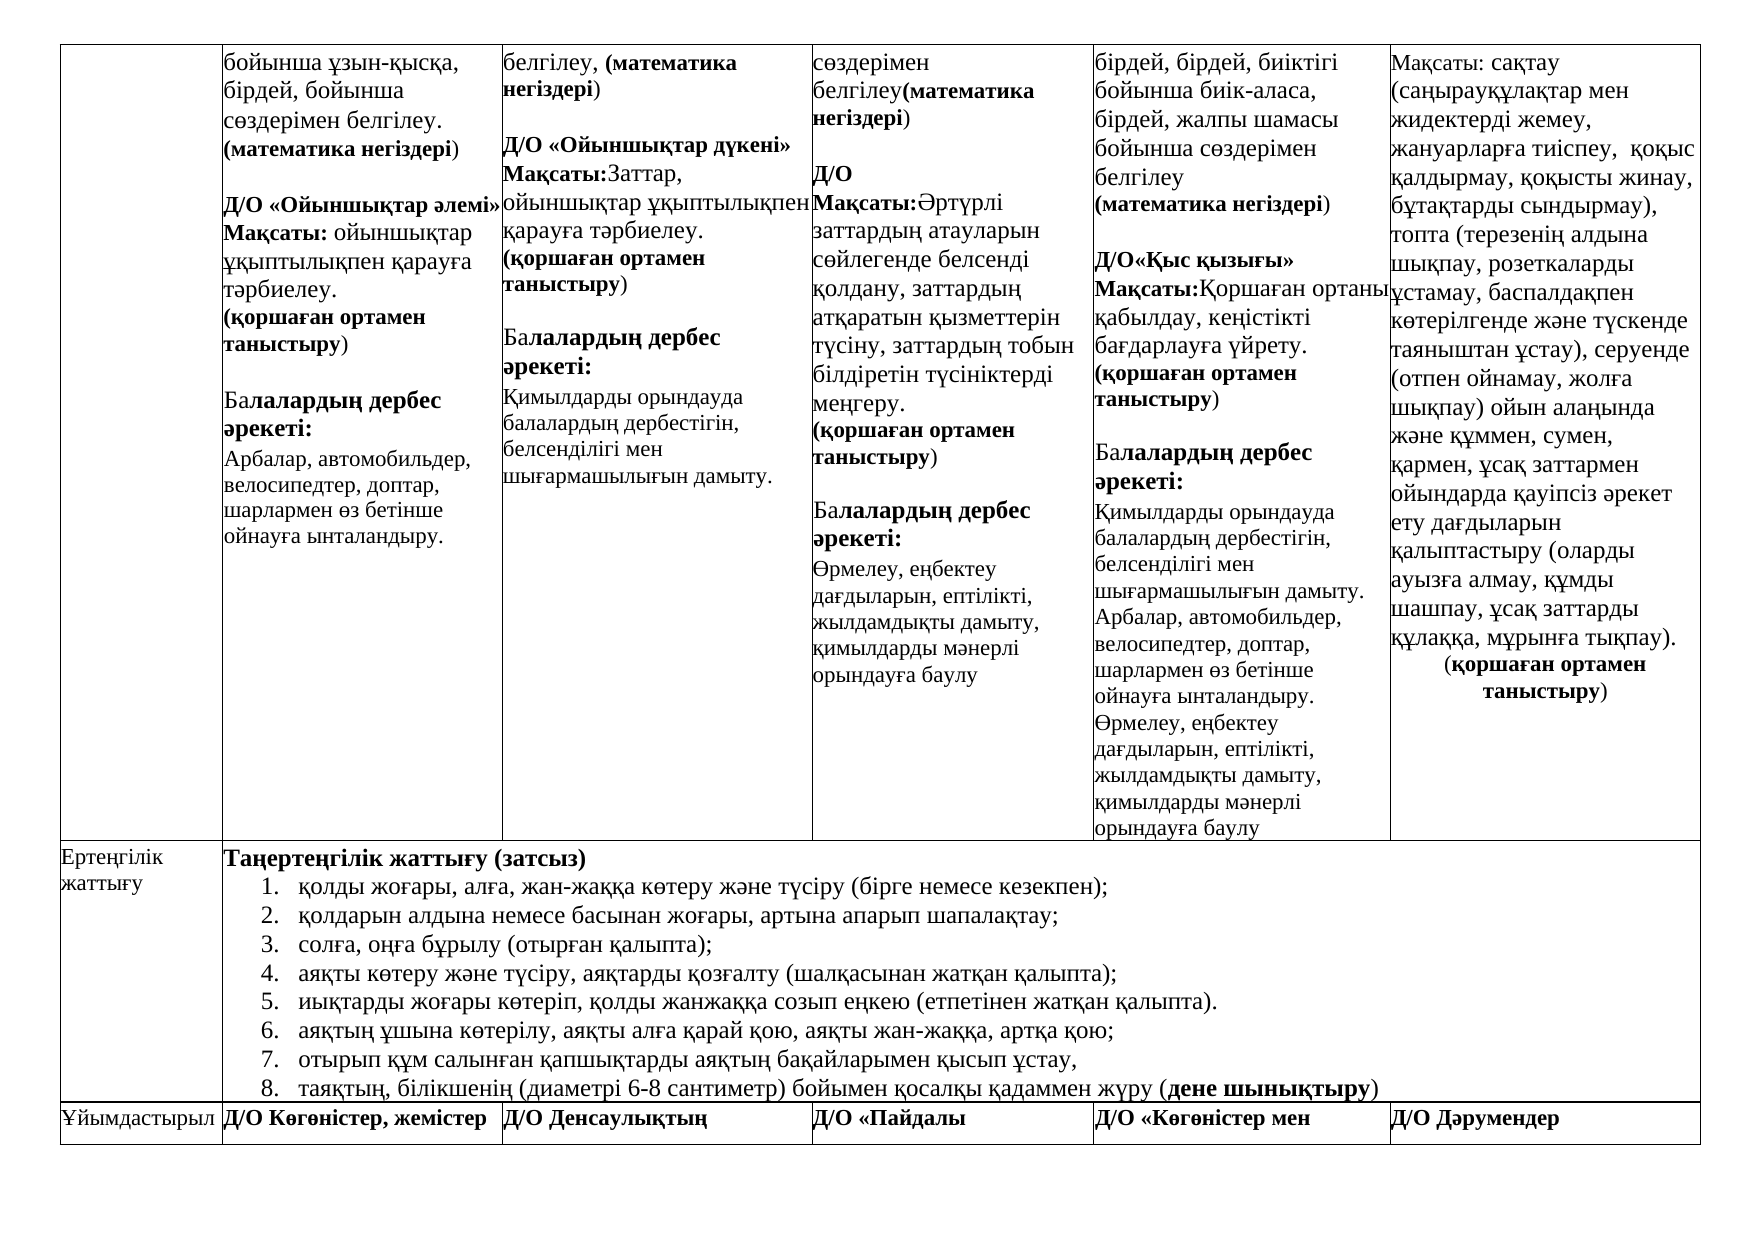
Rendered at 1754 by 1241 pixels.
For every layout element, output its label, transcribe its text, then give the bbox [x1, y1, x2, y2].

table_cell Ертеңгілік жаттығу [61, 841, 222, 1101]
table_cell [1391, 45, 1700, 840]
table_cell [503, 1103, 812, 1143]
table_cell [223, 1103, 502, 1143]
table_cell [61, 1103, 222, 1143]
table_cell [503, 45, 812, 840]
table_cell Таңертеңгілік жаттығу (затсыз) қолды жоғары, алға, жан-жаққа көтеру және түсіру (бірге немесе кезекпен); қолдарын алдына немесе басынан жоғары, артына апарып шапалақтау; солға, оңға бұрылу (отырған қалыпта); аяқты көтеру және түсіру, аяқтарды қозғалту (шалқасынан жатқан қалыпта); иықтарды жоғары көтеріп, қолды жанжаққа созып еңкею (етпетінен жатқан қалыпта). аяқтың ұшына көтерілу, аяқты алға қарай қою, аяқты жан-жаққа, артқа қою; отырып құм салынған қапшықтарды аяқтың бақайларымен қысып ұстау, таяқтың, білікшенің (диаметрі 6-8 сантиметр) бойымен қосалқы қадаммен жүру (дене шынықтыру) [223, 841, 1700, 1101]
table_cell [813, 1103, 1093, 1143]
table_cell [1391, 1103, 1700, 1143]
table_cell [61, 45, 222, 840]
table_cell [1094, 45, 1390, 840]
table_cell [1094, 1103, 1390, 1143]
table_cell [813, 45, 1093, 840]
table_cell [223, 45, 502, 840]
